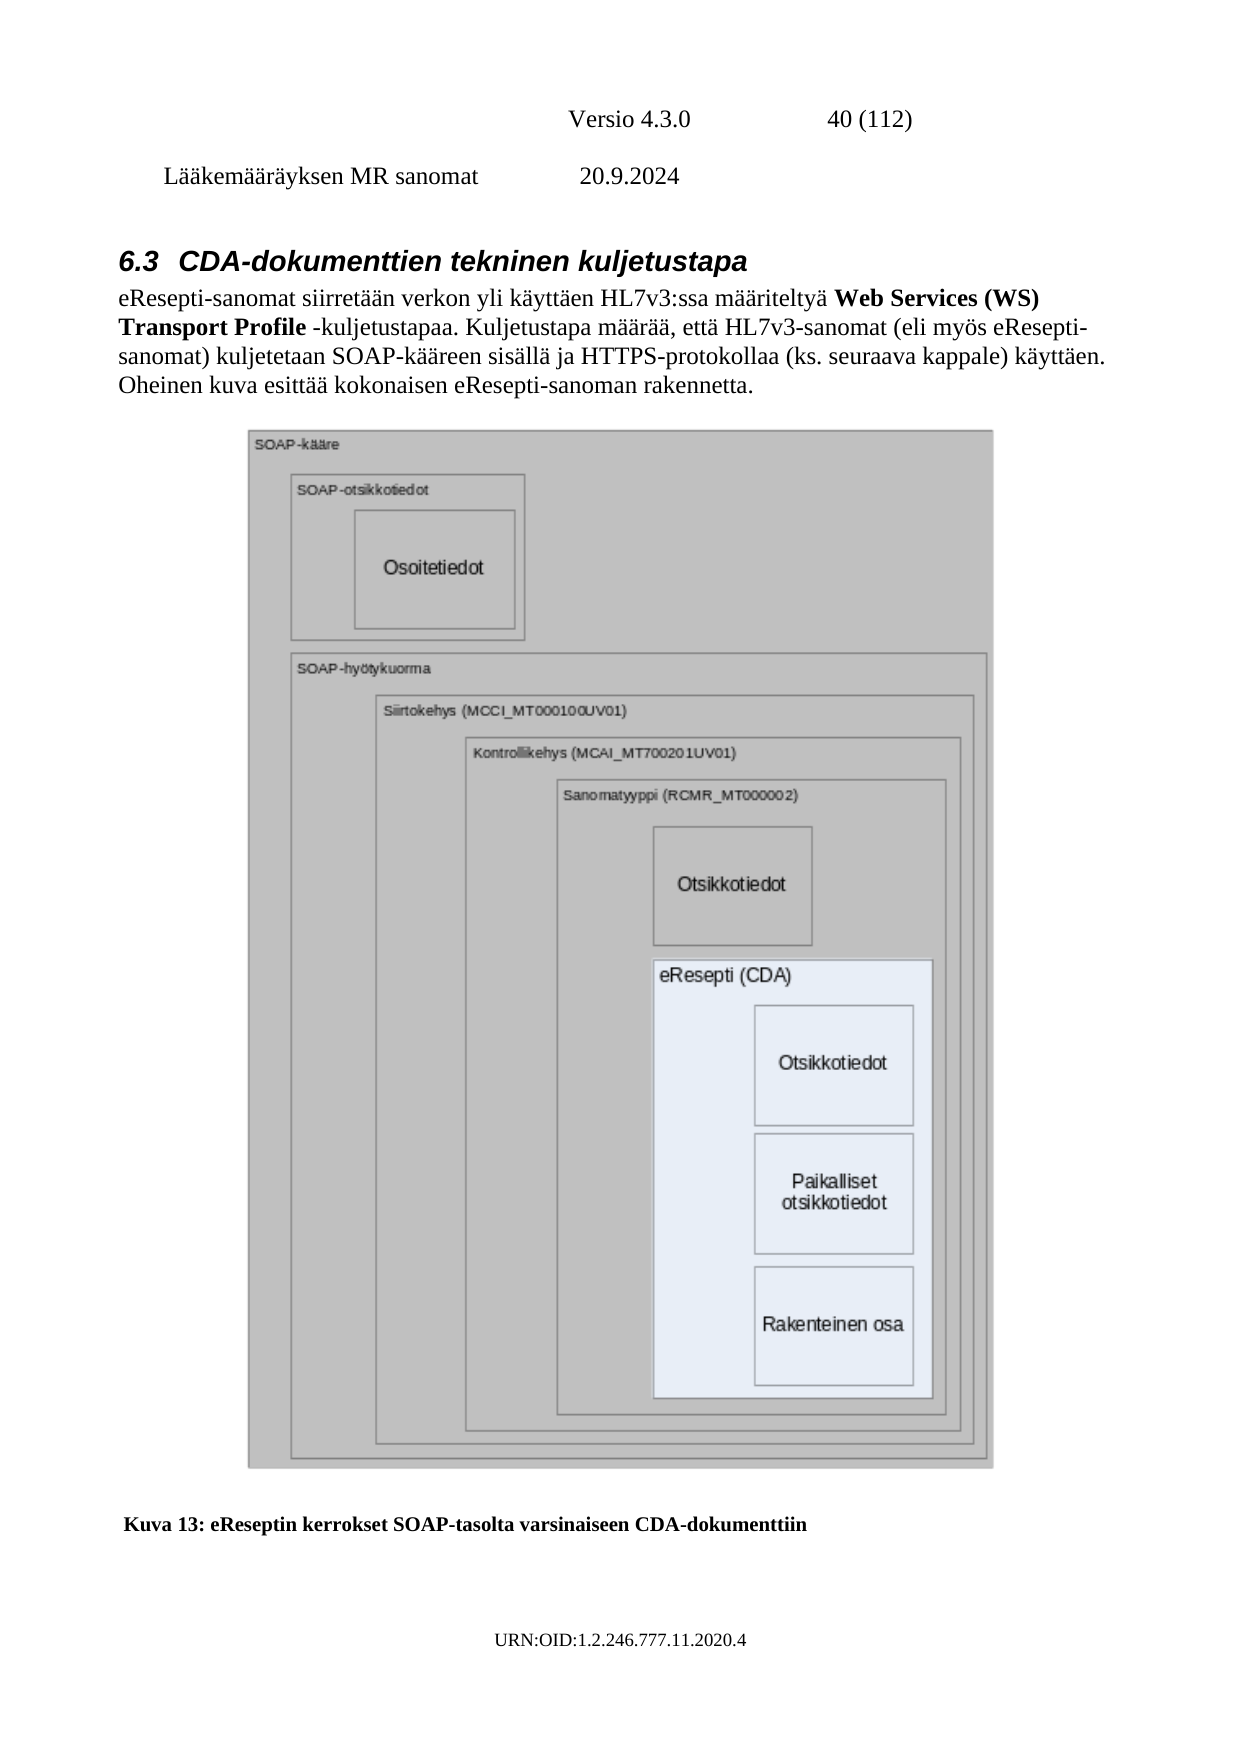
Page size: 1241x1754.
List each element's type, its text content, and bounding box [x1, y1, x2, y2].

text eResepti-sanomat siirretään verkon yli käyttäen HL7v3:ssa määriteltyä Web Services (WS) Transport Profile -kuljetustapaa. Kuljetustapa määrää, että HL7v3-sanomat (eli myös eResepti-sanomat) kuljetetaan SOAP-kääreen sisällä ja HTTPS-protokollaa (ks. seuraava kappale) käyttäen. Oheinen kuva esittää kokonaisen eResepti-sanoman rakennetta. [118, 283, 1122, 398]
subtitle CDA-dokumenttien tekninen kuljetustapa [118, 244, 1122, 277]
